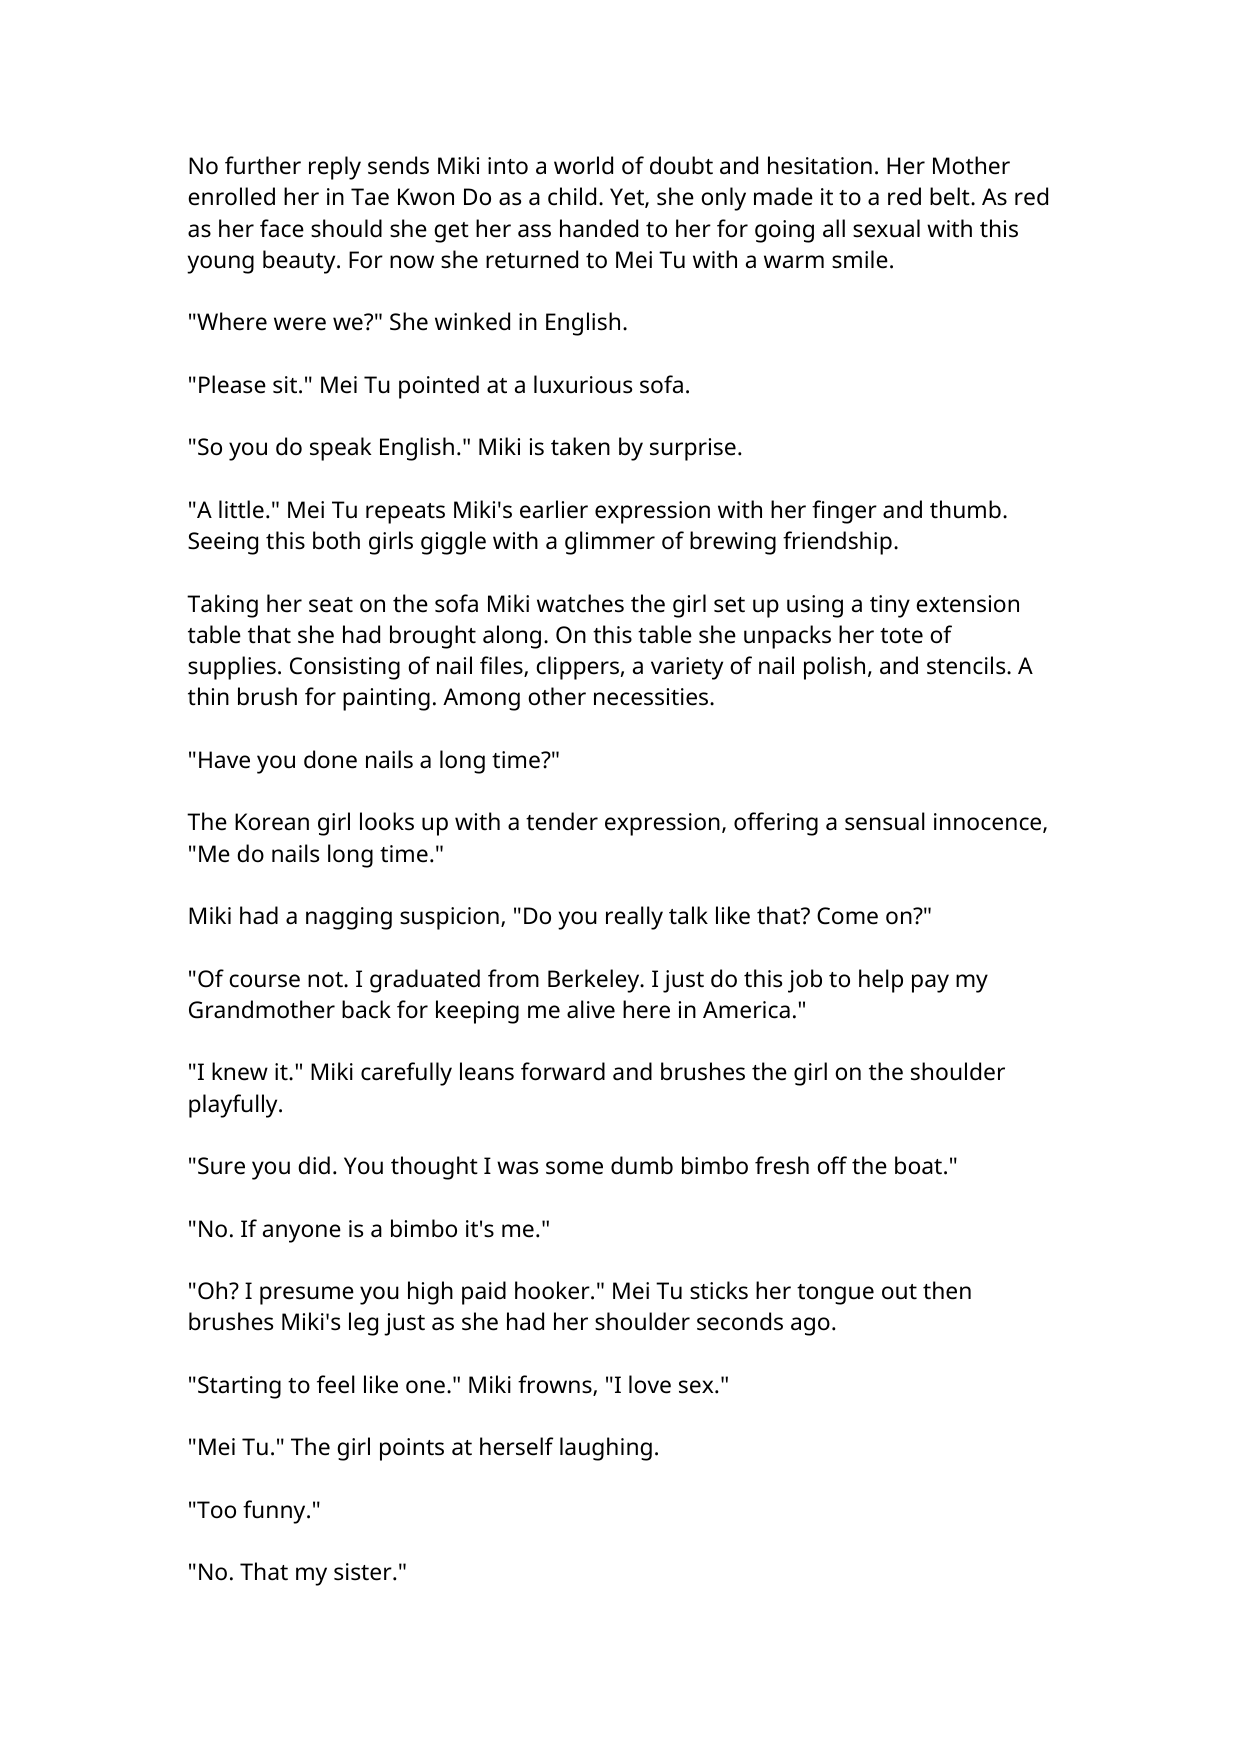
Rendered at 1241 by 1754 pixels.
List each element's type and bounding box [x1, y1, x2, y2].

text [187, 150, 1053, 1587]
